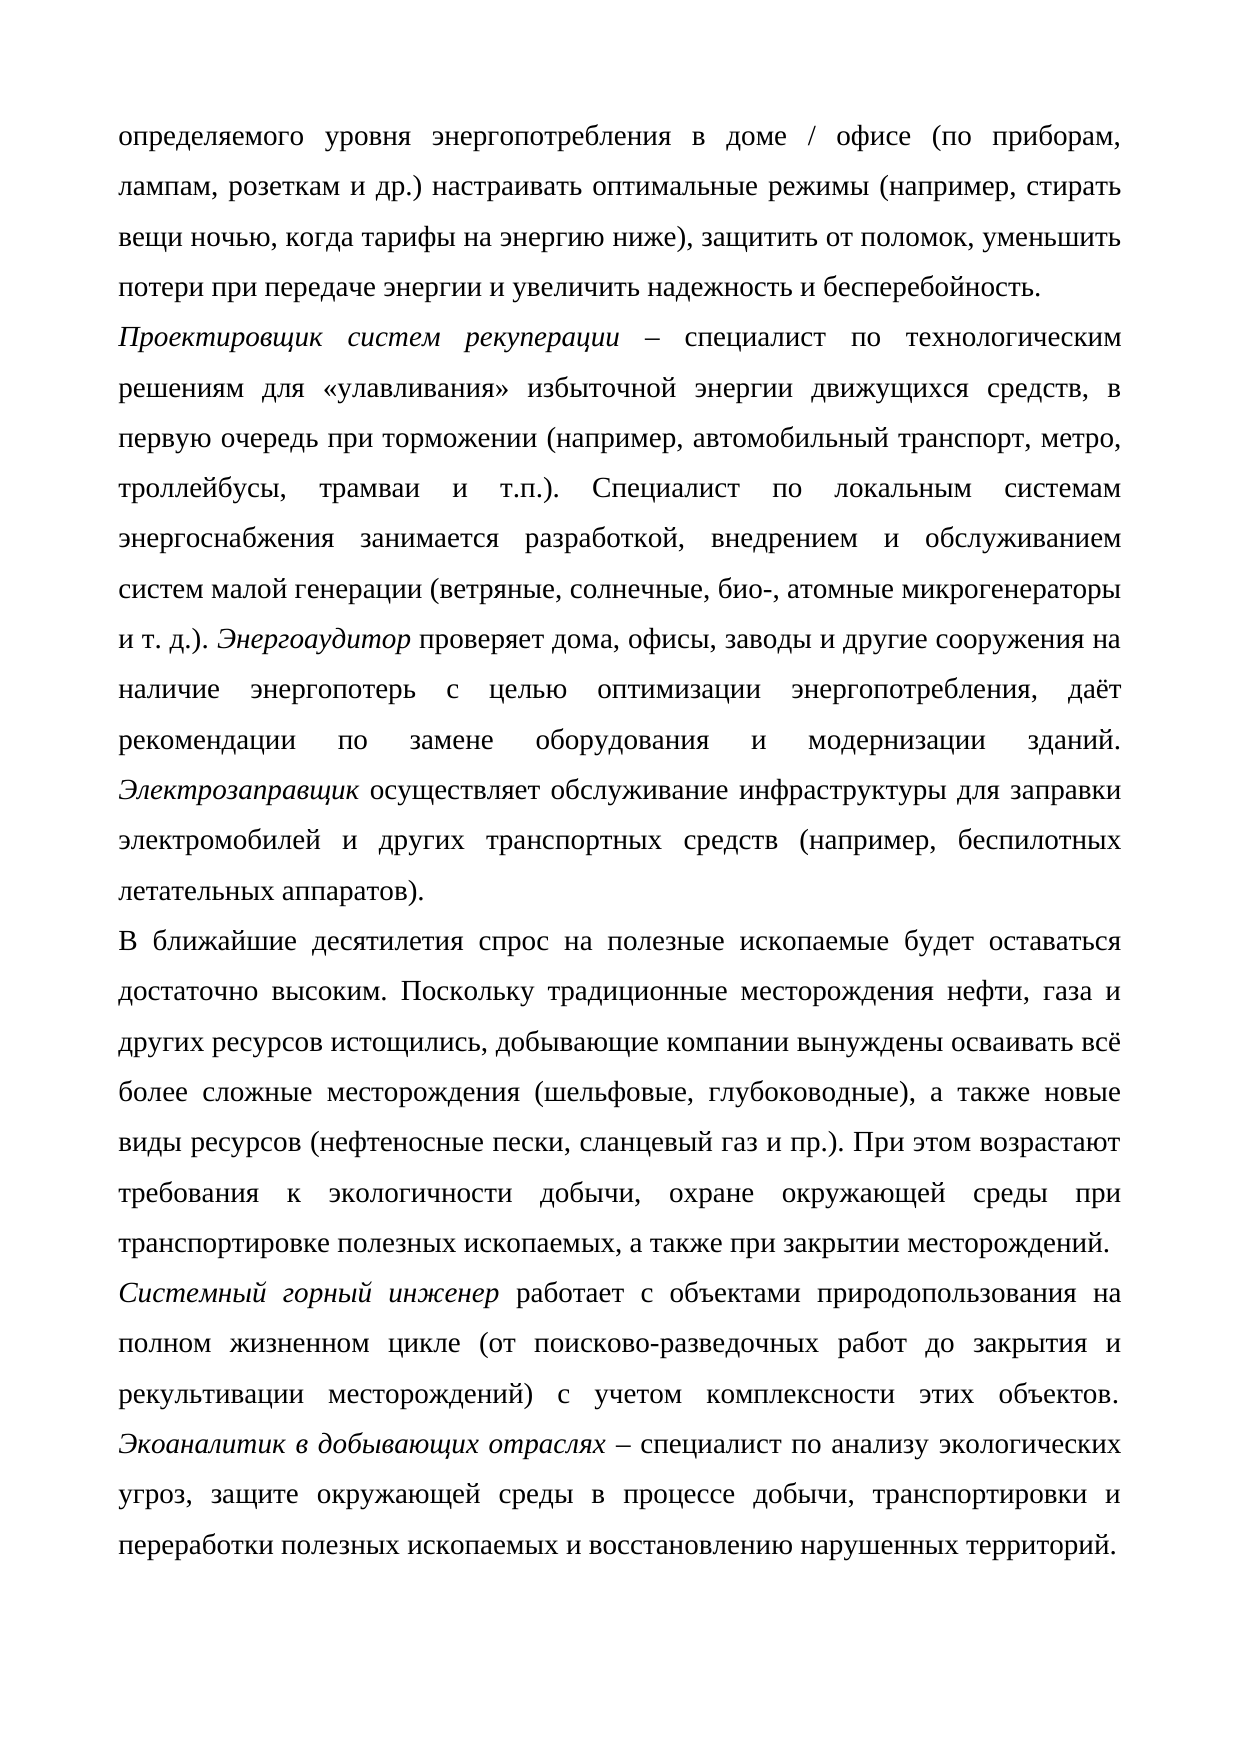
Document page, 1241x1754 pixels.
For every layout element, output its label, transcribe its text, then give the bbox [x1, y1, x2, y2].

text Системный горный инженер работает с объектами природопользования на полном жизненном цикле (от поисково-разведочных работ до закрытия и рекультивации месторождений) с учетом комплексности этих объектов. Экоаналитик в добывающих отраслях – специалист по анализу экологических угроз, защите окружающей среды в процессе добычи, транспортировки и переработки полезных ископаемых и восстановлению нарушенных территорий. [118, 1275, 1122, 1560]
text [118, 118, 1122, 303]
text Проектировщик систем рекуперации – специалист по технологическим решениям для «улавливания» избыточной энергии движущихся средств, в первую очередь при торможении (например, автомобильный транспорт, метро, троллейбусы, трамваи и т.п.). Специалист по локальным системам энергоснабжения занимается разработкой, внедрением и обслуживанием систем малой генерации (ветряные, солнечные, био-, атомные микрогенераторы и т. д.). Энергоаудитор проверяет дома, офисы, заводы и другие сооружения на наличие энергопотерь с целью оптимизации энергопотребления, даёт рекомендации по замене оборудования и модернизации зданий. Электрозаправщик осуществляет обслуживание инфраструктуры для заправки электромобилей и других транспортных средств (например, беспилотных летательных аппаратов). [118, 319, 1122, 906]
text В ближайшие десятилетия спрос на полезные ископаемые будет оставаться достаточно высоким. Поскольку традиционные месторождения нефти, газа и других ресурсов истощились, добывающие компании вынуждены осваивать всё более сложные месторождения (шельфовые, глубоководные), а также новые виды ресурсов (нефтеносные пески, сланцевый газ и пр.). При этом возрастают требования к экологичности добычи, охране окружающей среды при транспортировке полезных ископаемых, а также при закрытии месторождений. [118, 923, 1122, 1258]
